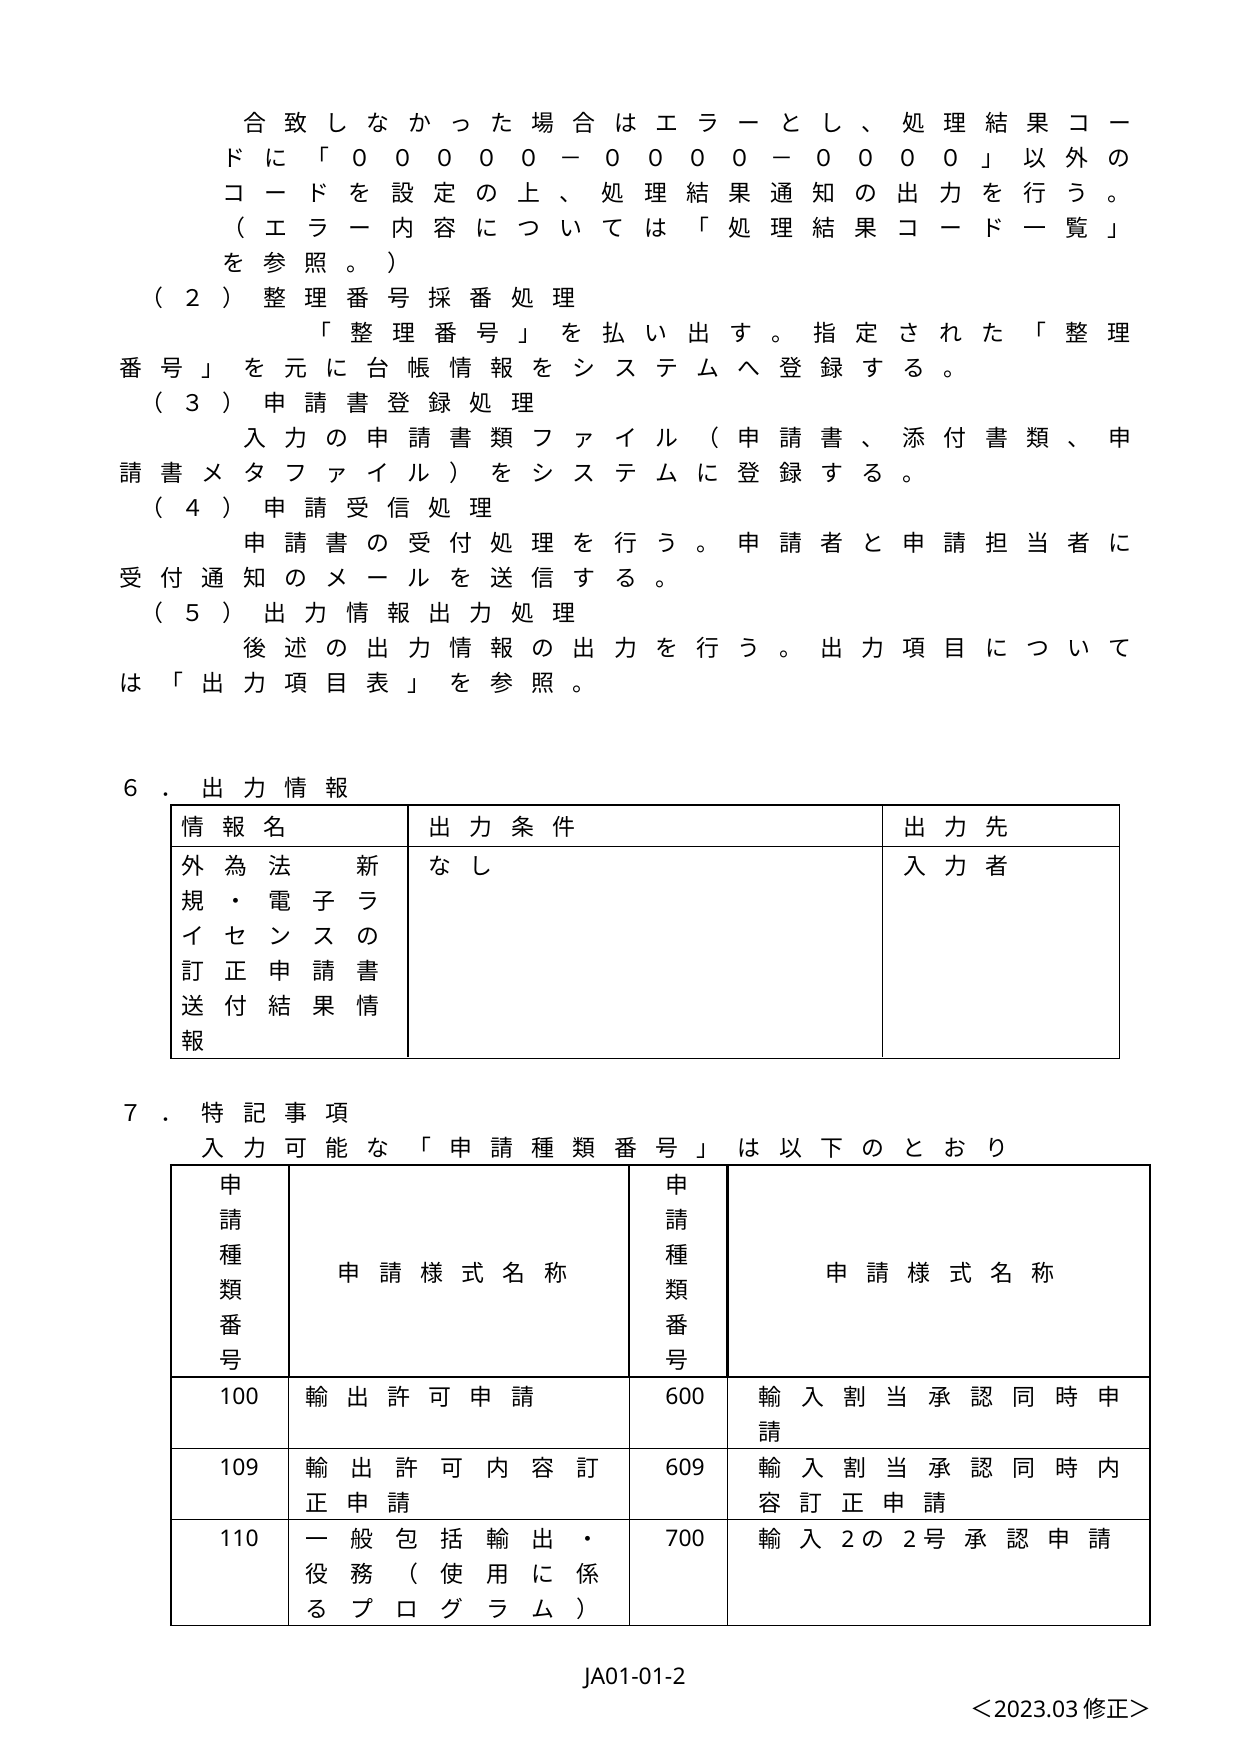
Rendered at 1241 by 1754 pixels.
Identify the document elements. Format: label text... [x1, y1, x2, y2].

text 後述の出力情報の出力を行う。出力項目については「出力項目表」を参照。 [119, 629, 1150, 699]
text 申請書の受付処理を行う。申請者と申請担当者に受付通知のメールを送信する。 [119, 524, 1150, 594]
text （２）整理番号採番処理 [140, 279, 1150, 314]
table_cell 輸出許可申請 [289, 1378, 629, 1448]
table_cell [289, 1520, 629, 1625]
text 「整理番号」を払い出す。指定された「整理番号」を元に台帳情報をシステムへ登録する。 [119, 314, 1150, 384]
text ７．特記事項 [119, 1094, 1150, 1129]
table_cell 609 [630, 1449, 727, 1519]
text （５）出力情報出力処理 [119, 594, 1150, 629]
table_cell 輸入2の2号承認申請 [728, 1520, 1149, 1625]
table_cell 輸入割当承認同時申請 [728, 1378, 1149, 1448]
table_cell 700 [630, 1520, 727, 1625]
table_header 申請様式名称 [290, 1166, 628, 1376]
table_cell 100 [172, 1378, 288, 1448]
table_cell 110 [172, 1520, 288, 1625]
text 合致しなかった場合はエラーとし、処理結果コードに「０００００－００００－００００」以外のコードを設定の上、処理結果通知の出力を行う。（エラー内容については「処理結果コード一覧」を参照。） [202, 104, 1150, 279]
table_header 申請種類番号 [172, 1166, 288, 1376]
table_cell 600 [630, 1378, 727, 1448]
text ６．出力情報 [119, 769, 1150, 804]
text 入力可能な「申請種類番号」は以下のとおり [181, 1129, 1150, 1164]
table_cell 入力者 [883, 847, 1119, 1057]
table_cell なし [409, 847, 882, 1057]
table_header 申請種類番号 [630, 1166, 726, 1376]
table_header 出力先 [883, 806, 1119, 846]
text （４）申請受信処理 [119, 489, 1150, 524]
table_cell 109 [172, 1449, 288, 1519]
text 入力の申請書類ファイル（申請書、添付書類、申請書メタファイル）をシステムに登録する。 [119, 419, 1150, 489]
table_cell 外為法 新規・電子ライセンスの訂正申請書送付結果情報 [172, 847, 407, 1057]
table_header 情報名 [172, 806, 407, 846]
table_cell 輸出許可内容訂正申請 [289, 1449, 629, 1519]
text （３）申請書登録処理 [119, 384, 1150, 419]
table_cell 輸入割当承認同時内容訂正申請 [728, 1449, 1149, 1519]
table_header 出力条件 [409, 806, 882, 846]
table_header 申請様式名称 [729, 1166, 1149, 1376]
